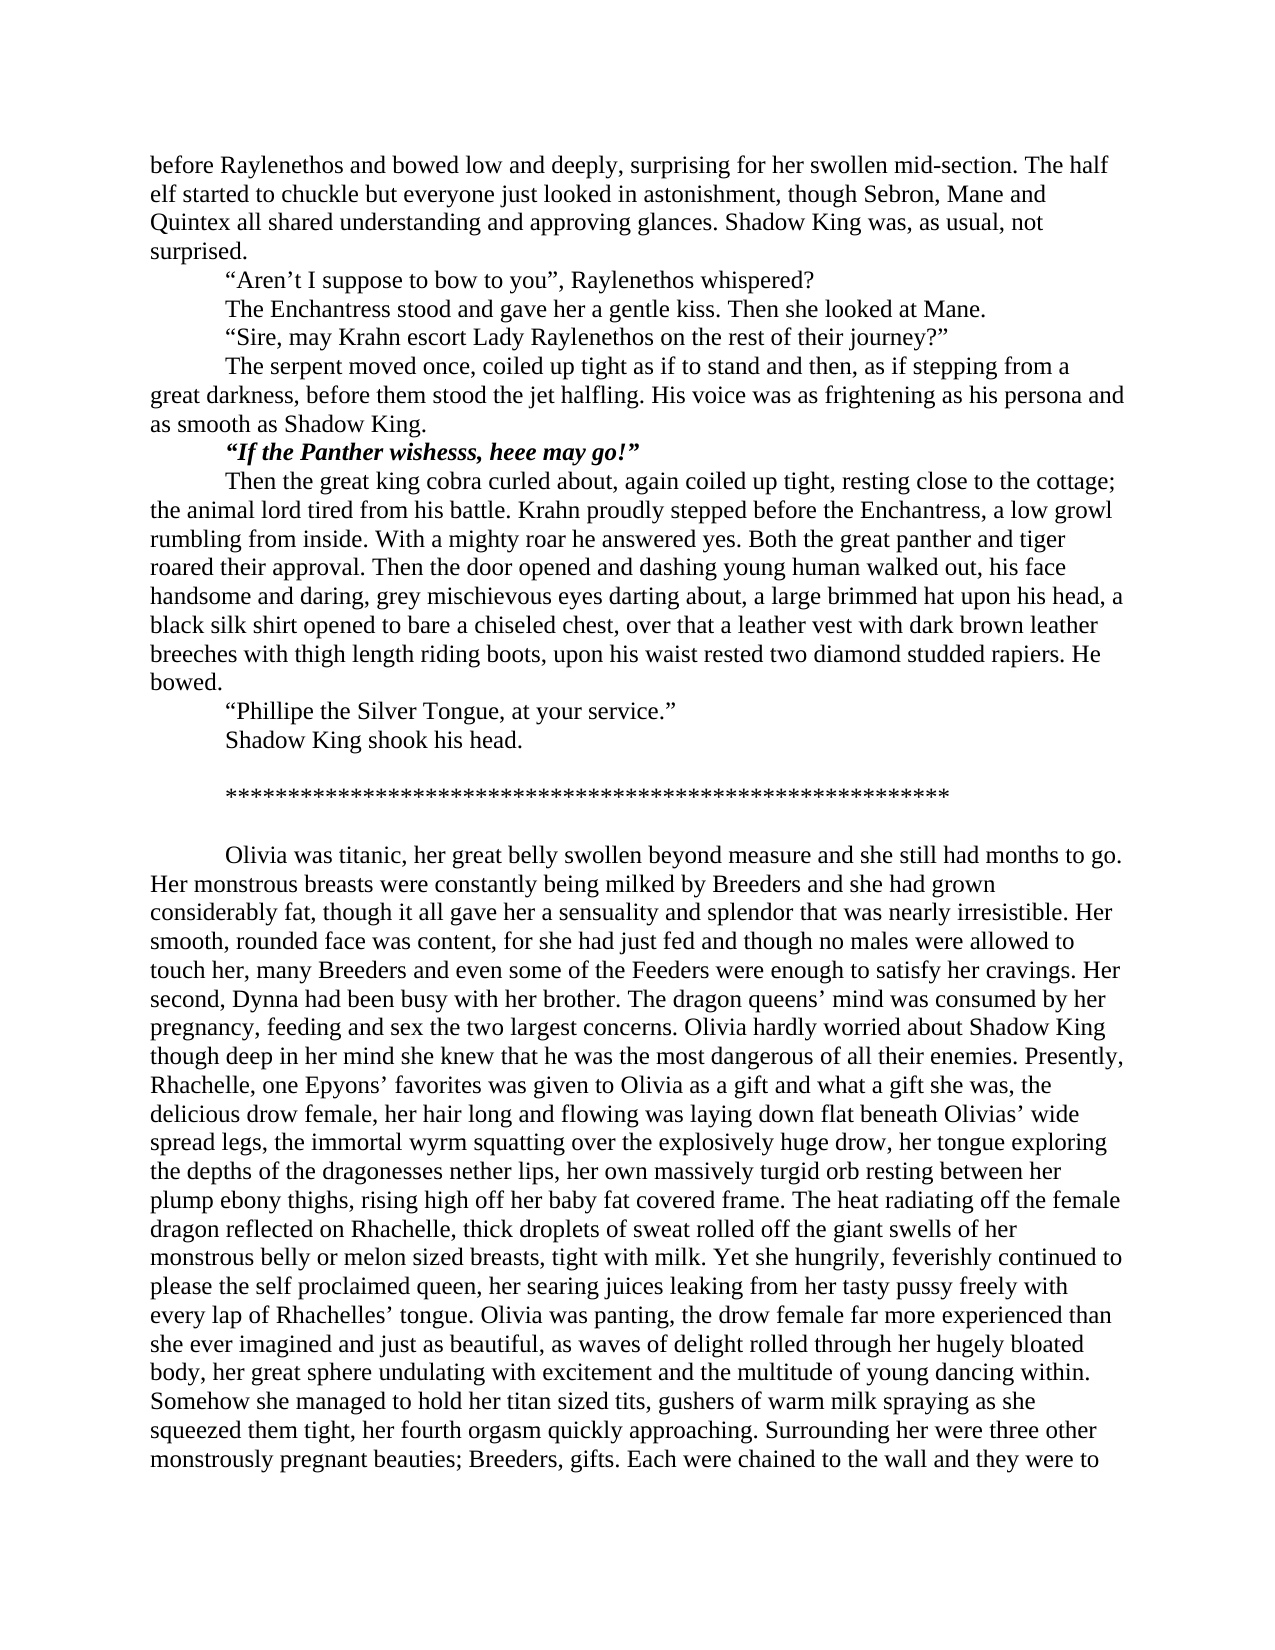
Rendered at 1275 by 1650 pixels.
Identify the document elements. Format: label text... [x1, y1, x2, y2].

text The serpent moved once, coiled up tight as if to stand and then, as if stepping from a great darkness, before them stood the jet halfling. His voice was as frightening as his persona and as smooth as Shadow King. [150, 351, 1125, 437]
text “If the Panther wishesss, heee may go!” [150, 437, 1125, 466]
text The Enchantress stood and gave her a gentle kiss. Then she looked at Mane. [150, 294, 1125, 322]
text Shadow King shook his head. [150, 725, 1125, 754]
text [150, 840, 1125, 1472]
text “Phillipe the Silver Tongue, at your service.” [150, 696, 1125, 725]
text Then the great king cobra curled about, again coiled up tight, resting close to the cottage; the animal lord tired from his battle. Krahn proudly stepped before the Enchantress, a low growl rumbling from inside. With a mighty roar he answered yes. Both the great panther and tiger roared their approval. Then the door opened and dashing young human walked out, his face handsome and daring, grey mischievous eyes darting about, a large brimmed hat upon his head, a black silk shirt opened to bare a chiseled chest, over that a leather vest with dark brown leather breeches with thigh length riding boots, upon his waist rested two diamond studded rapiers. He bowed. [150, 466, 1125, 696]
text “Sire, may Krahn escort Lady Raylenethos on the rest of their journey?” [150, 322, 1125, 351]
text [150, 150, 1125, 265]
text ********************************************************** [150, 782, 1125, 811]
text “Aren’t I suppose to bow to you”, Raylenethos whispered? [150, 265, 1125, 294]
